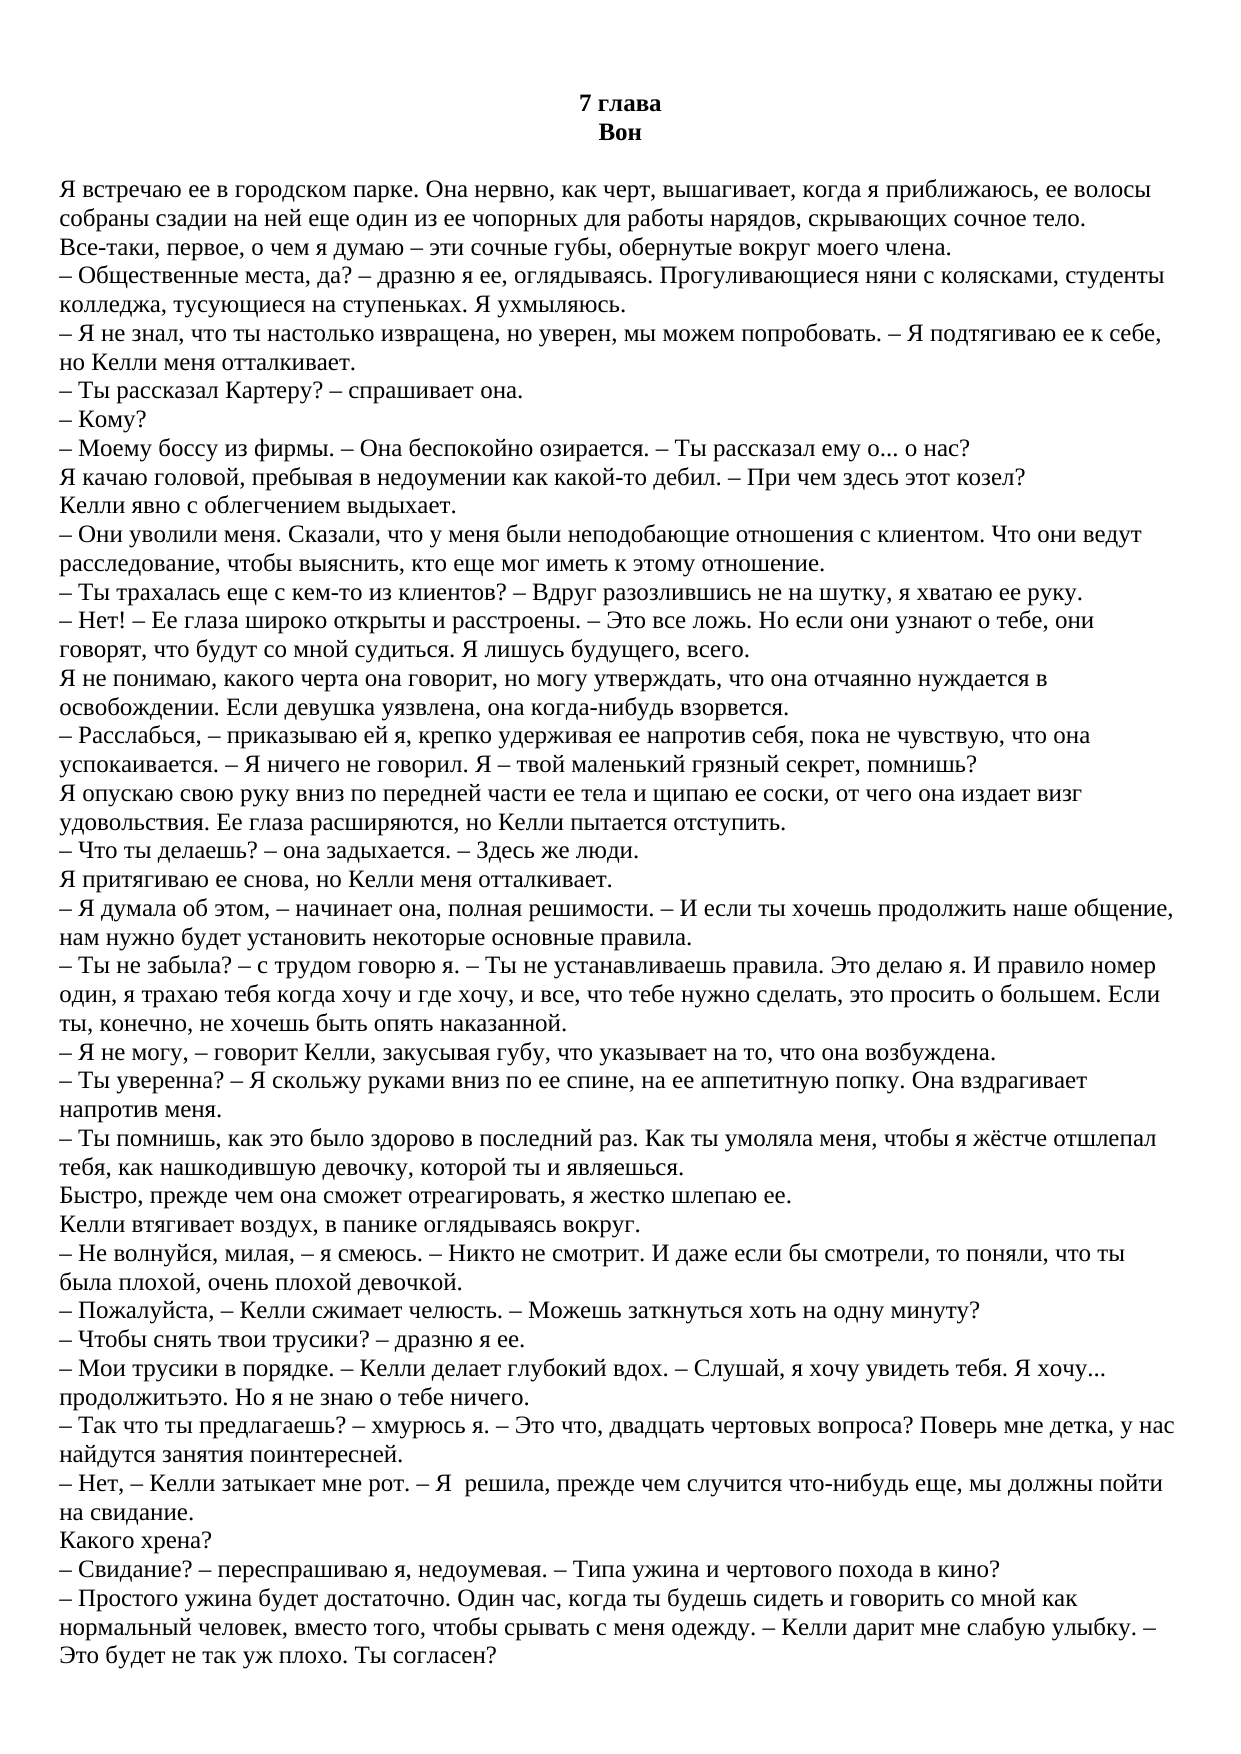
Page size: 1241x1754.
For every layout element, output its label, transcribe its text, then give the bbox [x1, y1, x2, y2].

text – Я не знал, что ты настолько извращена, но уверен, мы можем попробовать. – Я подтягиваю ее к себе, но Келли меня отталкивает. – Ты рассказал Картеру? – спрашивает она. – Кому? [59, 318, 1181, 433]
text – Моему боссу из фирмы. – Она беспокойно озирается. – Ты рассказал ему о... о нас? Я качаю головой, пребывая в недоумении как какой-то дебил. – При чем здесь этот козел? Келли явно с облегчением выдыхает. [59, 433, 1181, 519]
text Быстро, прежде чем она сможет отреагировать, я жестко шлепаю ее. Келли втягивает воздух, в панике оглядываясь вокруг. – Не волнуйся, милая, – я смеюсь. – Никто не смотрит. И даже если бы смотрели, то поняли, что ты была плохой, очень плохой девочкой. – Пожалуйста, – Келли сжимает челюсть. – Можешь заткнуться хоть на одну минуту? – Чтобы снять твои трусики? – дразню я ее. – Мои трусики в порядке. – Келли делает глубокий вдох. – Слушай, я хочу увидеть тебя. Я хочу... продолжитьэто. Но я не знаю о тебе ничего. – Так что ты предлагаешь? – хмурюсь я. – Это что, двадцать чертовых вопроса? Поверь мне детка, у нас найдутся занятия поинтересней. – Нет, – Келли затыкает мне рот. – Я решила, прежде чем случится что-нибудь еще, мы должны пойти на свидание. Какого хрена? [59, 1180, 1181, 1554]
text 7 глава [59, 88, 1181, 117]
text Я не понимаю, какого черта она говорит, но могу утверждать, что она отчаянно нуждается в освобождении. Если девушка уязвлена, она когда-нибудь взорвется. – Расслабься, – приказываю ей я, крепко удерживая ее напротив себя, пока не чувствую, что она успокаивается. – Я ничего не говорил. Я – твой маленький грязный секрет, помнишь? Я опускаю свою руку вниз по передней части ее тела и щипаю ее соски, от чего она издает визг удовольствия. Ее глаза расширяются, но Келли пытается отступить. – Что ты делаешь? – она задыхается. – Здесь же люди. [59, 663, 1181, 864]
text Вон [59, 117, 1181, 145]
text – Я думала об этом, – начинает она, полная решимости. – И если ты хочешь продолжить наше общение, нам нужно будет установить некоторые основные правила. – Ты не забыла? – с трудом говорю я. – Ты не устанавливаешь правила. Это делаю я. И правило номер один, я трахаю тебя когда хочу и где хочу, и все, что тебе нужно сделать, это просить о большем. Если ты, конечно, не хочешь быть опять наказанной. – Я не могу, – говорит Келли, закусывая губу, что указывает на то, что она возбуждена. – Ты уверенна? – Я скольжу руками вниз по ее спине, на ее аппетитную попку. Она вздрагивает напротив меня. – Ты помнишь, как это было здорово в последний раз. Как ты умоляла меня, чтобы я жёстче отшлепал тебя, как нашкодившую девочку, которой ты и являешься. [59, 893, 1181, 1180]
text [59, 1554, 1181, 1669]
text Я притягиваю ее снова, но Келли меня отталкивает. [59, 864, 1181, 893]
text Я встречаю ее в городском парке. Она нервно, как черт, вышагивает, когда я приближаюсь, ее волосы собраны сзадии на ней еще один из ее чопорных для работы нарядов, скрывающих сочное тело. Все-таки, первое, о чем я думаю – эти сочные губы, обернутые вокруг моего члена. – Общественные места, да? – дразню я ее, оглядываясь. Прогуливающиеся няни с колясками, студенты колледжа, тусующиеся на ступеньках. Я ухмыляюсь. [59, 174, 1181, 318]
text – Они уволили меня. Сказали, что у меня были неподобающие отношения с клиентом. Что они ведут расследование, чтобы выяснить, кто еще мог иметь к этому отношение. – Ты трахалась еще с кем-то из клиентов? – Вдруг разозлившись не на шутку, я хватаю ее руку. – Нет! – Ее глаза широко открыты и расстроены. – Это все ложь. Но если они узнают о тебе, они говорят, что будут со мной судиться. Я лишусь будущего, всего. [59, 519, 1181, 663]
